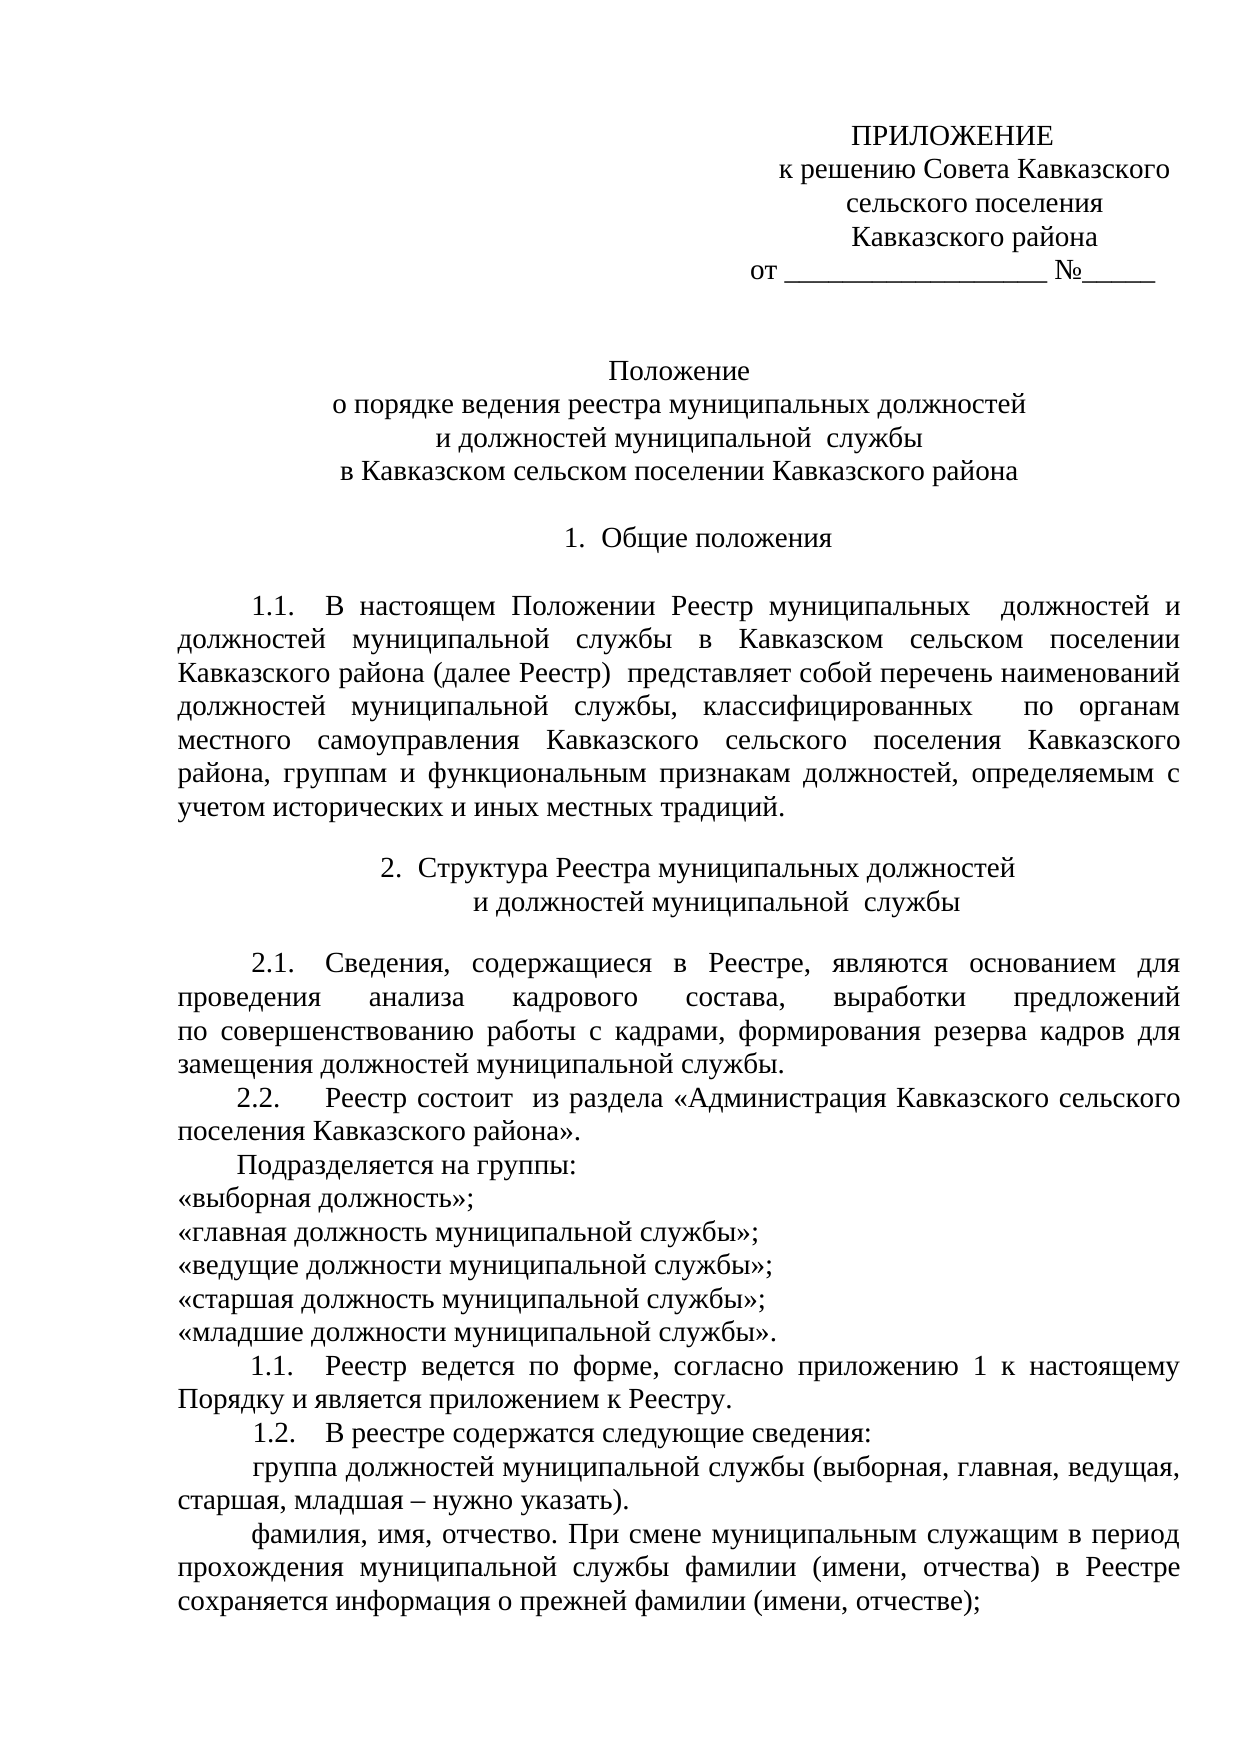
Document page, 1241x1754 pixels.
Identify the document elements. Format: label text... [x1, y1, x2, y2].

text фамилия, имя, отчество. При смене муниципальным служащим в период прохождения муниципальной службы фамилии (имени, отчества) в Реестре сохраняется информация о прежней фамилии (имени, отчестве); [177, 1516, 1181, 1616]
list Сведения, содержащиеся в Реестре, являются основанием для проведения анализа кадрового состава, выработки предложений по совершенствованию работы с кадрами, формирования резерва кадров для замещения должностей муниципальной службы. [177, 946, 1181, 1080]
list В реестре содержатся следующие сведения: [177, 1415, 1181, 1449]
text о порядке ведения реестра муниципальных должностей и должностей муниципальной службы в Кавказском сельском поселении Кавказского района [177, 386, 1181, 487]
list группа должностей муниципальной службы (выборная, главная, ведущая, старшая, младшая – нужно указать). [177, 1449, 1181, 1516]
text от __________________ №_____ [723, 252, 1181, 286]
text Положение [177, 353, 1181, 386]
list «старшая должность муниципальной службы»; [177, 1281, 1181, 1314]
list Реестр состоит из раздела «Администрация Кавказского сельского поселения Кавказского района». [177, 1080, 1181, 1147]
list «младшие должности муниципальной службы». [177, 1314, 1181, 1348]
list «ведущие должности муниципальной службы»; [177, 1247, 1181, 1281]
list Общие положения [215, 521, 1181, 554]
list «главная должность муниципальной службы»; [177, 1214, 1181, 1247]
list «выборная должность»; [177, 1180, 1181, 1214]
text к решению Совета Кавказского сельского поселения Кавказского района [768, 152, 1181, 252]
text ПРИЛОЖЕНИЕ [723, 118, 1181, 152]
list Реестр ведется по форме, согласно приложению 1 к настоящему Порядку и является приложением к Реестру. [177, 1348, 1181, 1415]
list В настоящем Положении Реестр муниципальных должностей и должностей муниципальной службы в Кавказском сельском поселении Кавказского района (далее Реестр) представляет собой перечень наименований должностей муниципальной службы, классифицированных по органам местного самоуправления Кавказского сельского поселения Кавказского района, группам и функциональным признакам должностей, определяемым с учетом исторических и иных местных традиций. [177, 588, 1181, 822]
list Подразделяется на группы: [177, 1147, 1181, 1180]
list Структура Реестра муниципальных должностей и должностей муниципальной службы [215, 851, 1181, 918]
